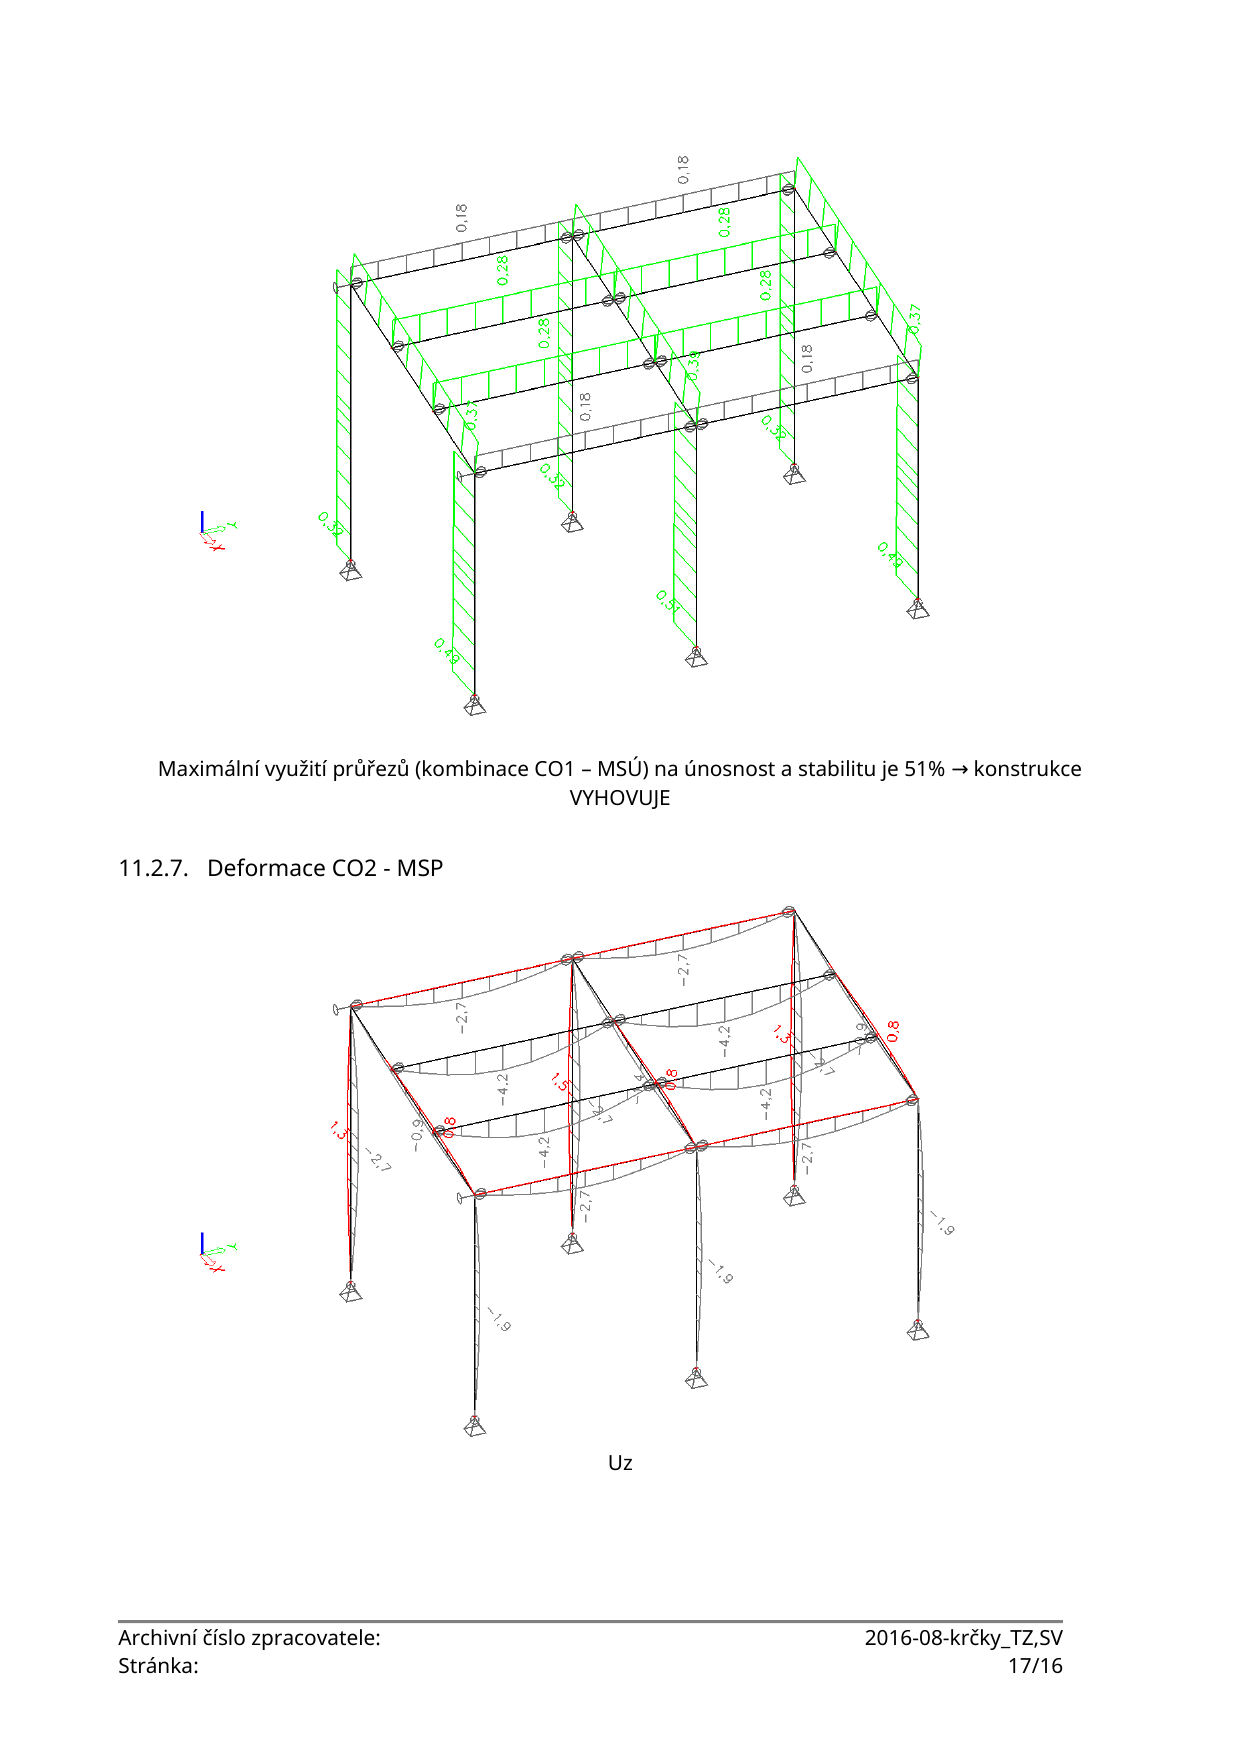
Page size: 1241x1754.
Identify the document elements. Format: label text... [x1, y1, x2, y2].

picture [118, 896, 1123, 1448]
subtitle Deformace CO2 - MSP [118, 852, 1122, 884]
text Uz [118, 1448, 1122, 1476]
text Maximální využití průřezů (kombinace CO1 – MSÚ) na únosnost a stabilitu je 51% → konstrukce VYHOVUJE [118, 754, 1122, 811]
picture [118, 147, 1123, 727]
